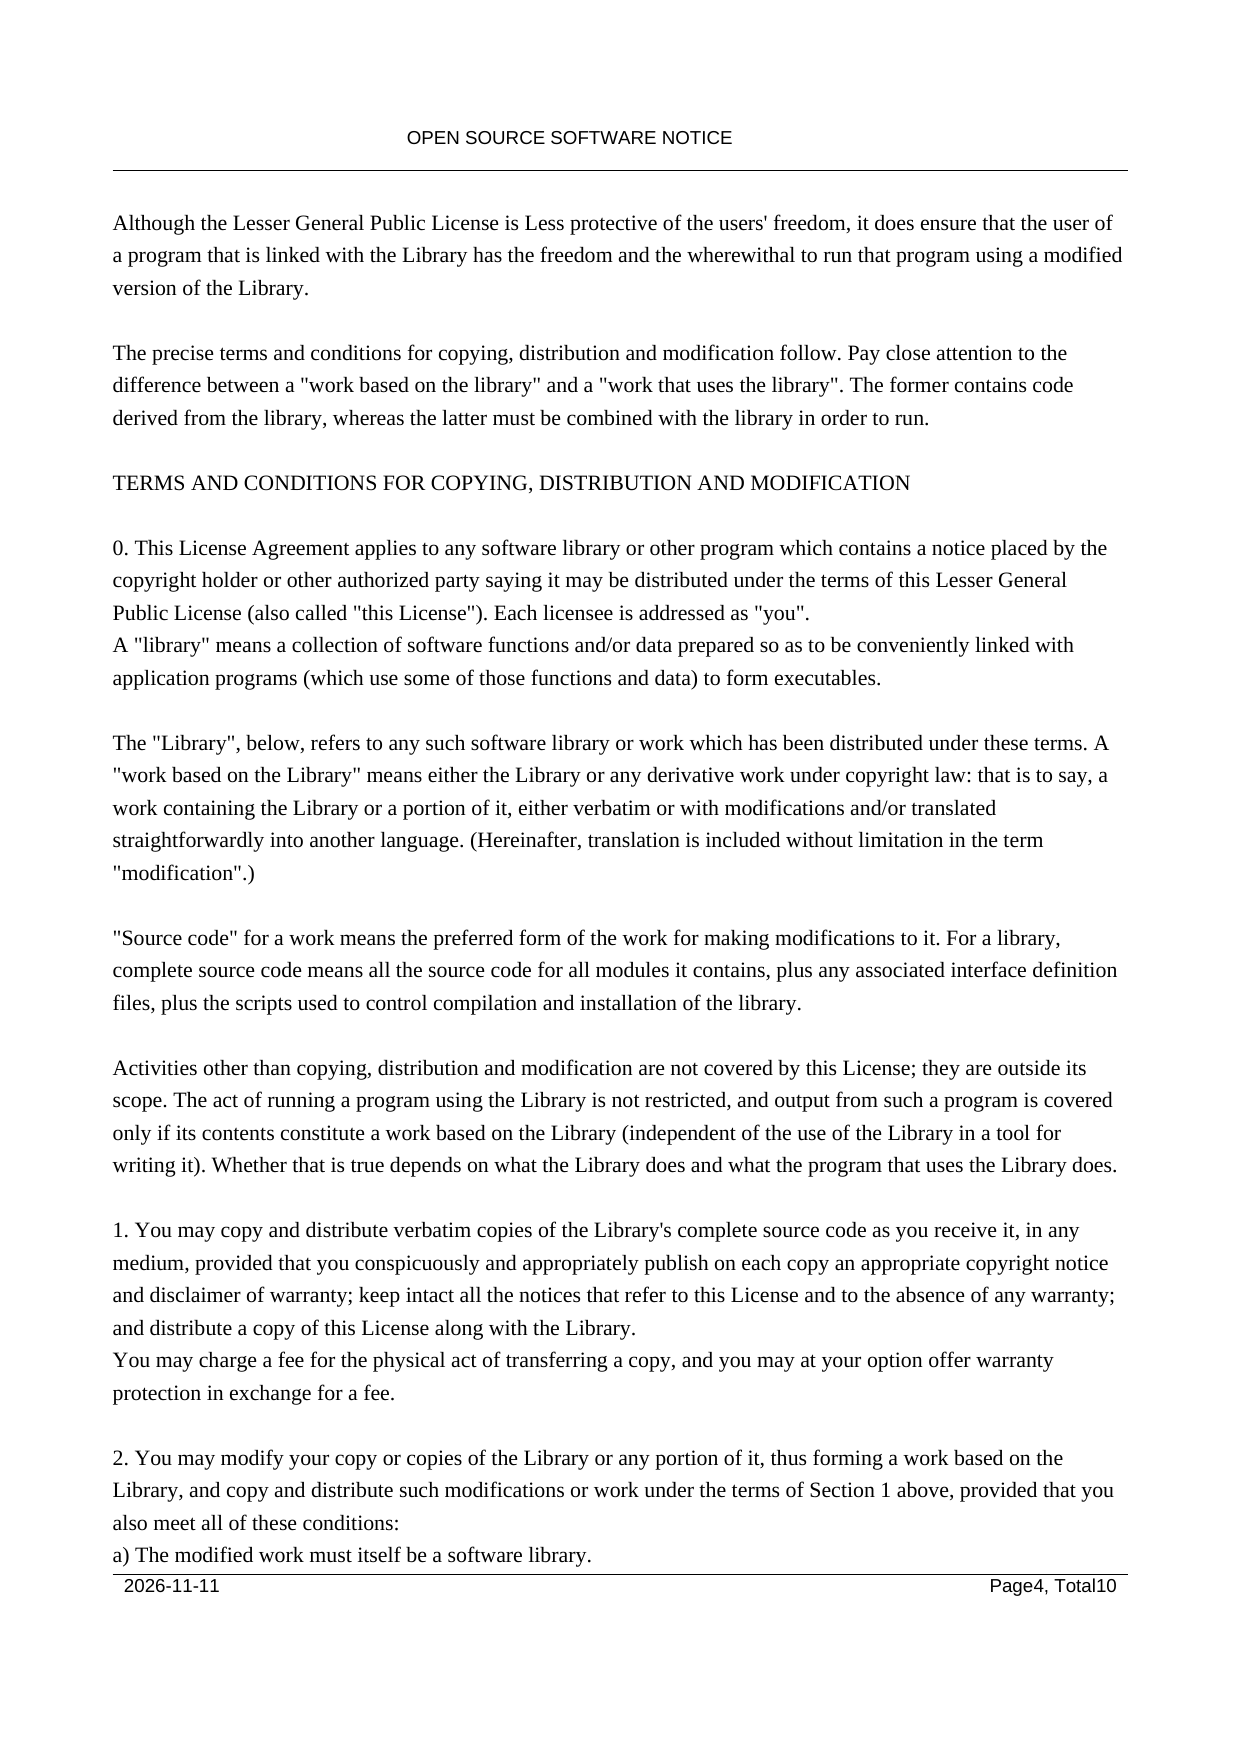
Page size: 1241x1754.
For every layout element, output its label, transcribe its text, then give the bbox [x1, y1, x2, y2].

text 2. You may modify your copy or copies of the Library or any portion of it, thus forming a work based on the Library, and copy and distribute such modifications or work under the terms of Section 1 above, provided that you also meet all of these conditions: [112, 1441, 1128, 1539]
text A "library" means a collection of software functions and/or data prepared so as to be conveniently linked with application programs (which use some of those functions and data) to form executables. [112, 629, 1128, 694]
text The precise terms and conditions for copying, distribution and modification follow. Pay close attention to the difference between a "work based on the library" and a "work that uses the library". The former contains code derived from the library, whereas the latter must be combined with the library in order to run. [112, 336, 1128, 434]
text Activities other than copying, distribution and modification are not covered by this License; they are outside its scope. The act of running a program using the Library is not restricted, and output from such a program is covered only if its contents constitute a work based on the Library (independent of the use of the Library in a tool for writing it). Whether that is true depends on what the Library does and what the program that uses the Library does. [112, 1051, 1128, 1181]
text 1. You may copy and distribute verbatim copies of the Library's complete source code as you receive it, in any medium, provided that you conspicuously and appropriately publish on each copy an appropriate copyright notice and disclaimer of warranty; keep intact all the notices that refer to this License and to the absence of any warranty; and distribute a copy of this License along with the Library. [112, 1214, 1128, 1344]
text The "Library", below, refers to any such software library or work which has been distributed under these terms. A "work based on the Library" means either the Library or any derivative work under copyright law: that is to say, a work containing the Library or a portion of it, either verbatim or with modifications and/or translated straightforwardly into another language. (Hereinafter, translation is included without limitation in the term "modification".) [112, 726, 1128, 889]
text a) The modified work must itself be a software library. [112, 1539, 1128, 1571]
text TERMS AND CONDITIONS FOR COPYING, DISTRIBUTION AND MODIFICATION [112, 466, 1128, 499]
text "Source code" for a work means the preferred form of the work for making modifications to it. For a library, complete source code means all the source code for all modules it contains, plus any associated interface definition files, plus the scripts used to control compilation and installation of the library. [112, 921, 1128, 1019]
text 0. This License Agreement applies to any software library or other program which contains a notice placed by the copyright holder or other authorized party saying it may be distributed under the terms of this Lesser General Public License (also called "this License"). Each licensee is addressed as "you". [112, 531, 1128, 629]
text You may charge a fee for the physical act of transferring a copy, and you may at your option offer warranty protection in exchange for a fee. [112, 1344, 1128, 1409]
text Although the Lesser General Public License is Less protective of the users' freedom, it does ensure that the user of a program that is linked with the Library has the freedom and the wherewithal to run that program using a modified version of the Library. [112, 206, 1128, 304]
